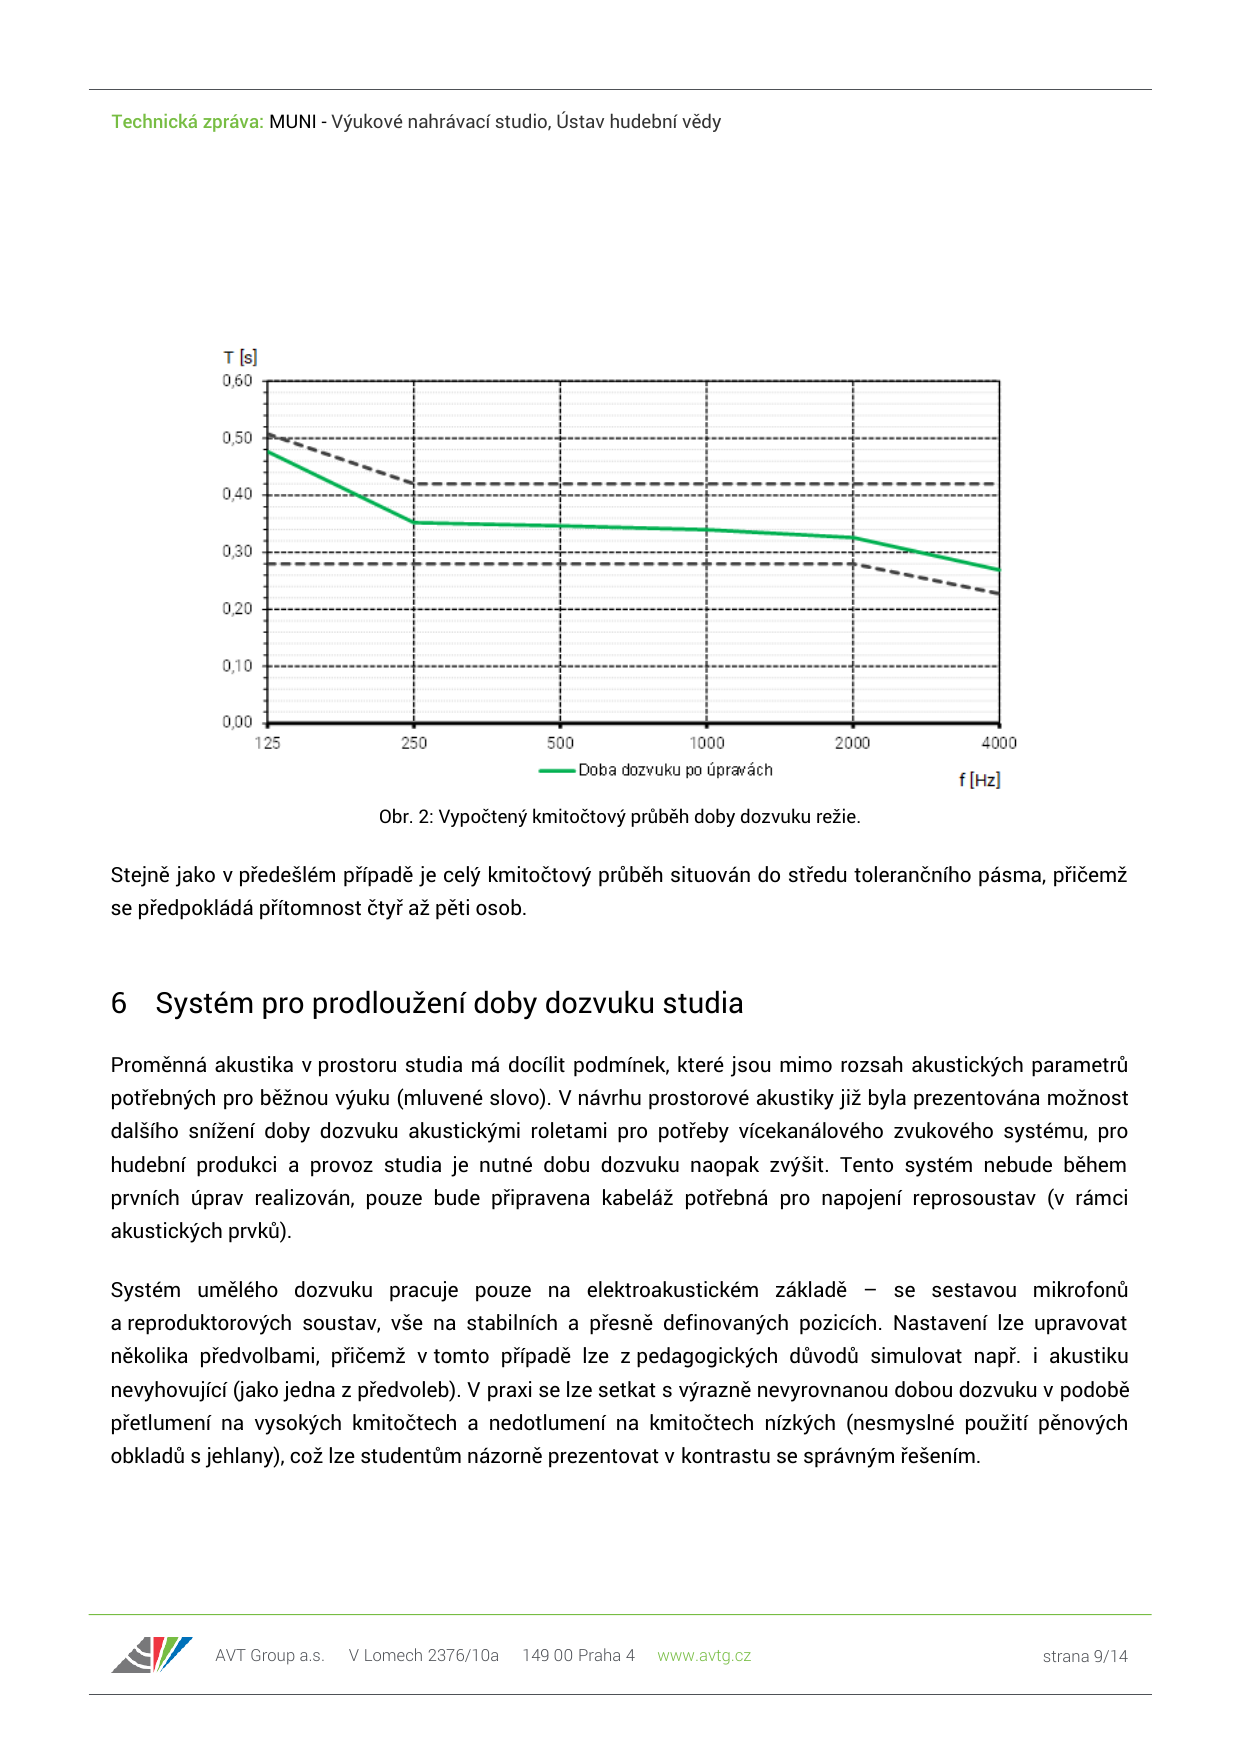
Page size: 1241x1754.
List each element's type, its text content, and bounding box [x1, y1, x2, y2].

text Proměnná akustika v prostoru studia má docílit podmínek, které jsou mimo rozsah akustických parametrů potřebných pro běžnou výuku (mluvené slovo). V návrhu prostorové akustiky již byla prezentována možnost dalšího snížení doby dozvuku akustickými roletami pro potřeby vícekanálového zvukového systému, pro hudební produkci a provoz studia je nutné dobu dozvuku naopak zvýšit. Tento systém nebude během prvních úprav realizován, pouze bude připravena kabeláž potřebná pro napojení reprosoustav (v rámci akustických prvků). [110, 1045, 1130, 1245]
picture [217, 345, 1023, 797]
picture [110, 1637, 193, 1673]
subtitle Systém pro prodloužení doby dozvuku studia [110, 987, 1130, 1020]
text Stejně jako v předešlém případě je celý kmitočtový průběh situován do středu tolerančního pásma, přičemž se předpokládá přítomnost čtyř až pěti osob. [110, 855, 1130, 922]
text Systém umělého dozvuku pracuje pouze na elektroakustickém základě – se sestavou mikrofonů a reproduktorových soustav, vše na stabilních a přesně definovaných pozicích. Nastavení lze upravovat několika předvolbami, přičemž v tomto případě lze z pedagogických důvodů simulovat např. i akustiku nevyhovující (jako jedna z předvoleb). V praxi se lze setkat s výrazně nevyrovnanou dobou dozvuku v podobě přetlumení na vysokých kmitočtech a nedotlumení na kmitočtech nízkých (nesmyslné použití pěnových obkladů s jehlany), což lze studentům názorně prezentovat v kontrastu se správným řešením. [110, 1270, 1130, 1470]
